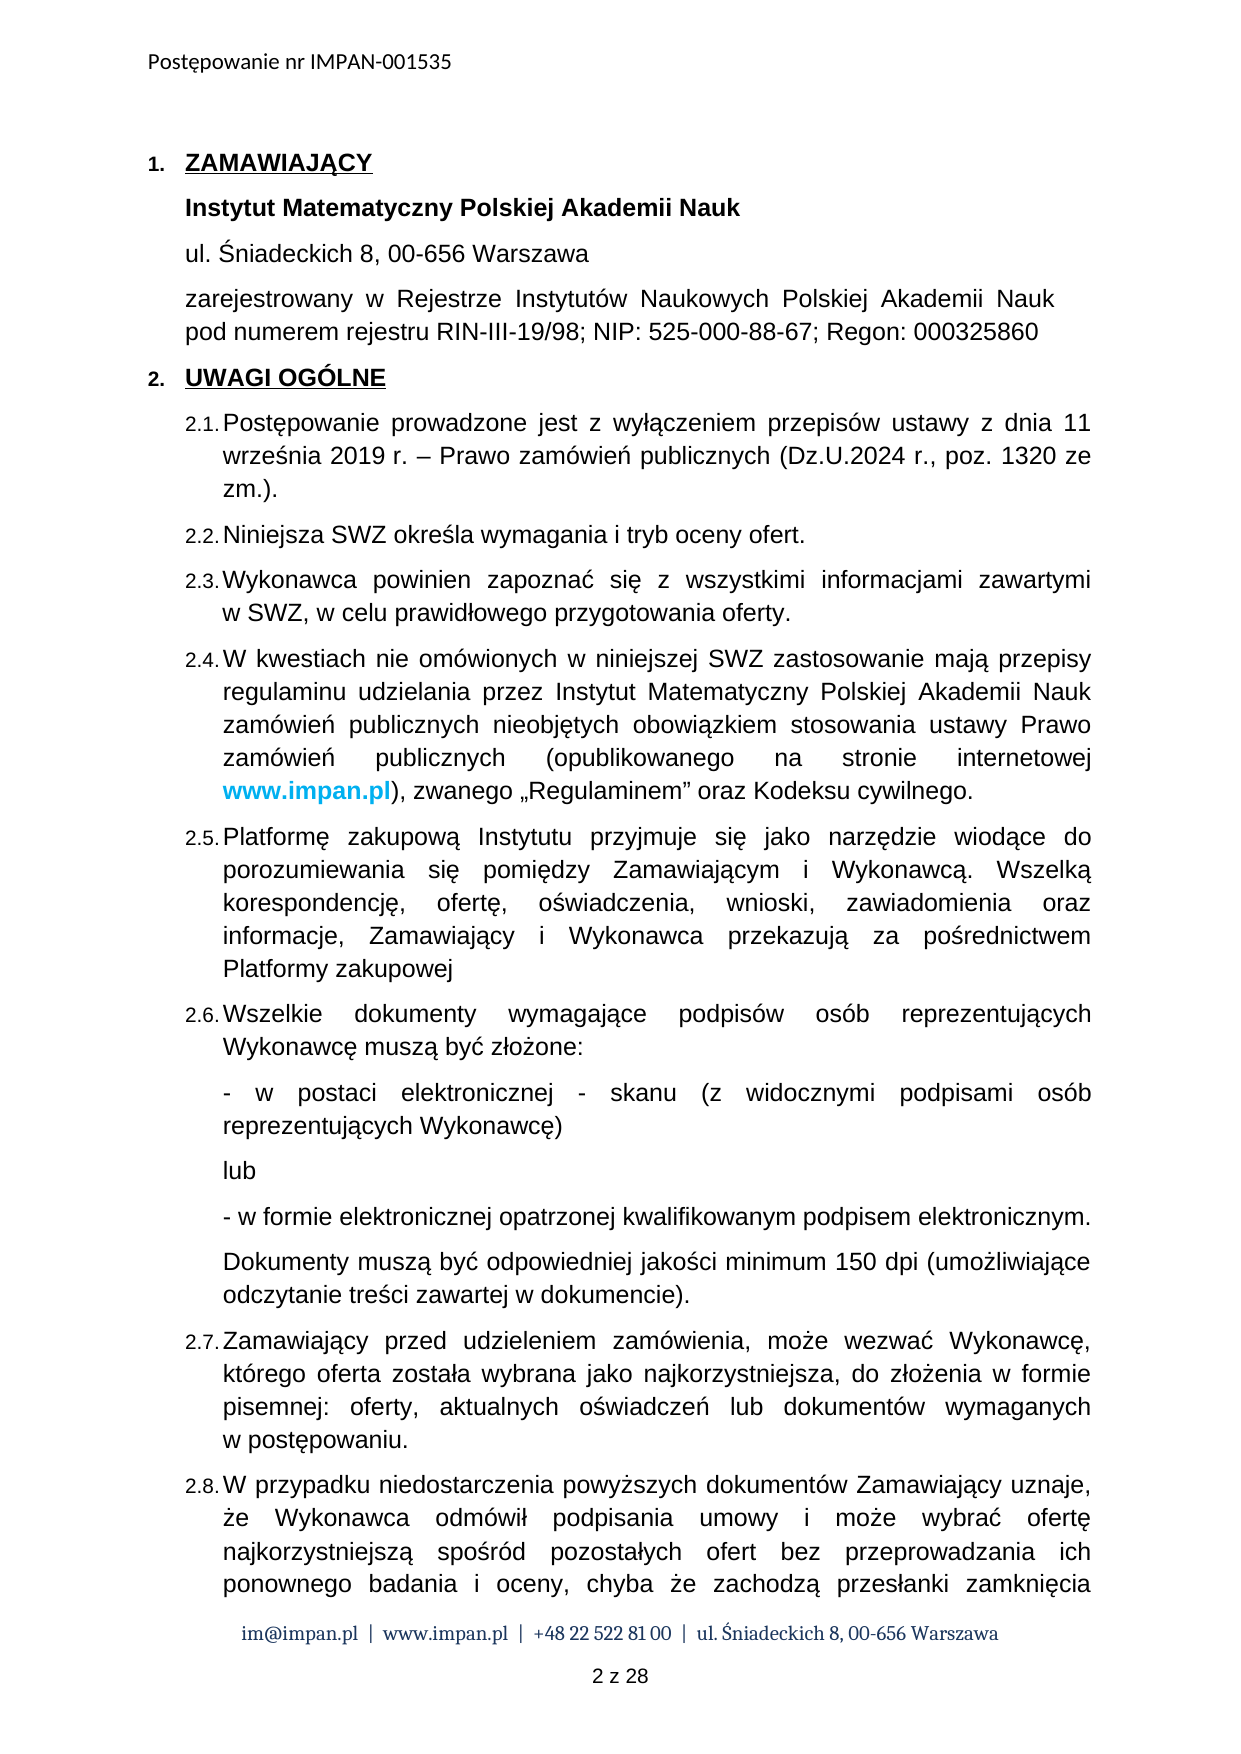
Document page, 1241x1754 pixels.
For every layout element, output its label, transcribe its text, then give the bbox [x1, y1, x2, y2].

list Platformę zakupową Instytutu przyjmuje się jako narzędzie wiodące do porozumiewania się pomiędzy Zamawiającym i Wykonawcą. Wszelką korespondencję, ofertę, oświadczenia, wnioski, zawiadomienia oraz informacje, Zamawiający i Wykonawca przekazują za pośrednictwem Platformy zakupowej [185, 822, 1092, 982]
list W kwestiach nie omówionych w niniejszej SWZ zastosowanie mają przepisy regulaminu udzielania przez Instytut Matematyczny Polskiej Akademii Nauk zamówień publicznych nieobjętych obowiązkiem stosowania ustawy Prawo zamówień publicznych (opublikowanego na stronie internetowej www.impan.pl), zwanego „Regulaminem” oraz Kodeksu cywilnego. [185, 644, 1092, 805]
list Zamawiający przed udzieleniem zamówienia, może wezwać Wykonawcę, którego oferta została wybrana jako najkorzystniejsza, do złożenia w formie pisemnej: oferty, aktualnych oświadczeń lub dokumentów wymaganych w postępowaniu. [185, 1326, 1092, 1454]
text Dokumenty muszą być odpowiedniej jakości minimum 150 dpi (umożliwiające odczytanie treści zawartej w dokumencie). [223, 1247, 1092, 1309]
text lub [223, 1156, 1055, 1185]
list Postępowanie prowadzone jest z wyłączeniem przepisów ustawy z dnia 11 września 2019 r. – Prawo zamówień publicznych (Dz.U.2024 r., poz. 1320 ze zm.). [185, 408, 1092, 503]
text Instytut Matematyczny Polskiej Akademii Nauk [185, 193, 1055, 222]
text - w postaci elektronicznej - skanu (z widocznymi podpisami osób reprezentujących Wykonawcę) [223, 1078, 1092, 1139]
list Niniejsza SWZ określa wymagania i tryb oceny ofert. [185, 520, 1055, 549]
list ZAMAWIAJĄCY [148, 148, 1055, 176]
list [185, 1470, 1092, 1598]
list UWAGI OGÓLNE [148, 363, 1055, 392]
text ul. Śniadeckich 8, 00-656 Warszawa [185, 239, 1092, 267]
list Wszelkie dokumenty wymagające podpisów osób reprezentujących Wykonawcę muszą być złożone: [185, 999, 1092, 1061]
text zarejestrowany w Rejestrze Instytutów Naukowych Polskiej Akademii Nauk pod numerem rejestru RIN-III-19/98; NIP: 525-000-88-67; Regon: 000325860 [185, 284, 1055, 346]
text - w formie elektronicznej opatrzonej kwalifikowanym podpisem elektronicznym. [223, 1202, 1093, 1231]
list Wykonawca powinien zapoznać się z wszystkimi informacjami zawartymi w SWZ, w celu prawidłowego przygotowania oferty. [185, 565, 1092, 627]
